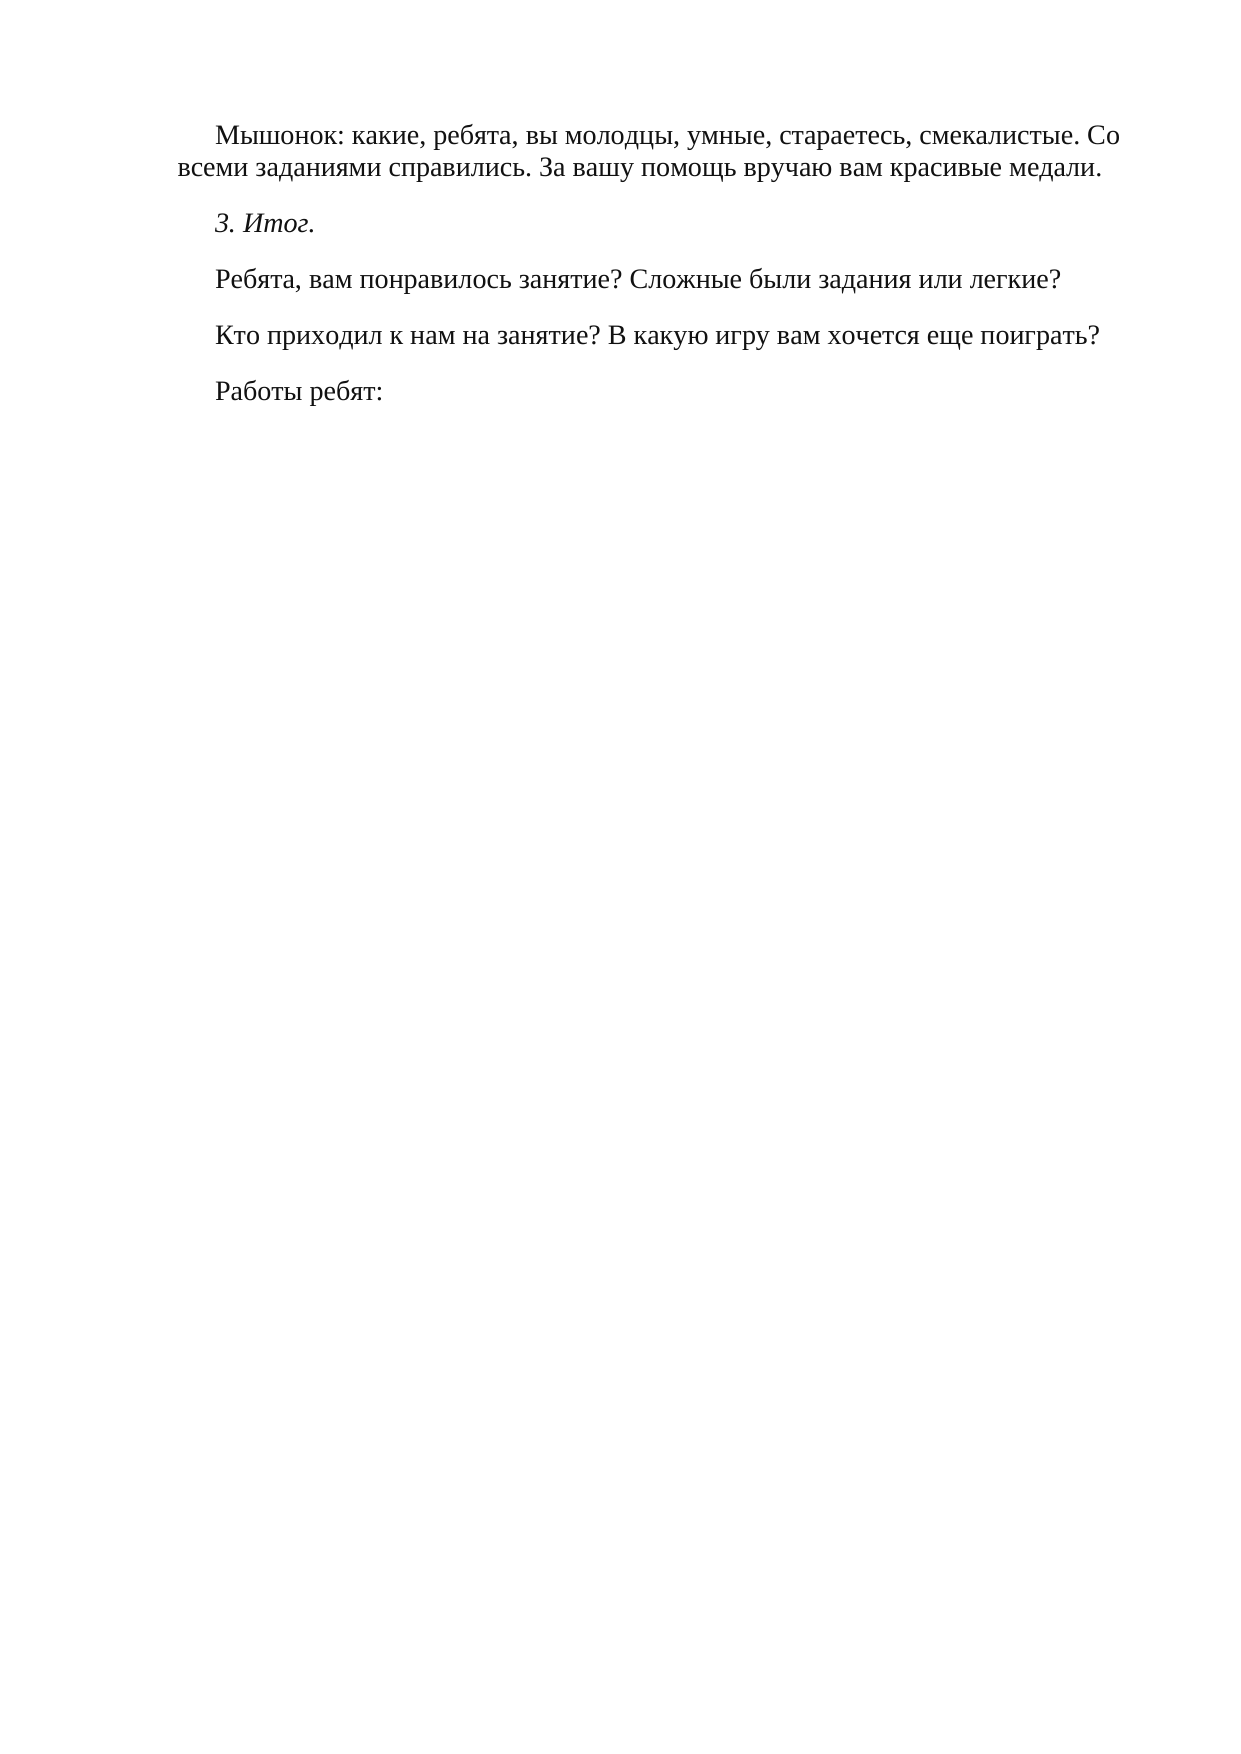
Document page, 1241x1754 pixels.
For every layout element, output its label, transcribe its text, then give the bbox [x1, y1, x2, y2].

text Кто приходил к нам на занятие? В какую игру вам хочется еще поиграть? [177, 318, 1152, 350]
text 3. Итог. [177, 206, 1152, 239]
text Ребята, вам понравилось занятие? Сложные были задания или легкие? [177, 262, 1152, 294]
text Мышонок: какие, ребята, вы молодцы, умные, стараетесь, смекалистые. Со всеми заданиями справились. За вашу помощь вручаю вам красивые медали. [177, 118, 1152, 183]
text Работы ребят: [177, 374, 1152, 406]
